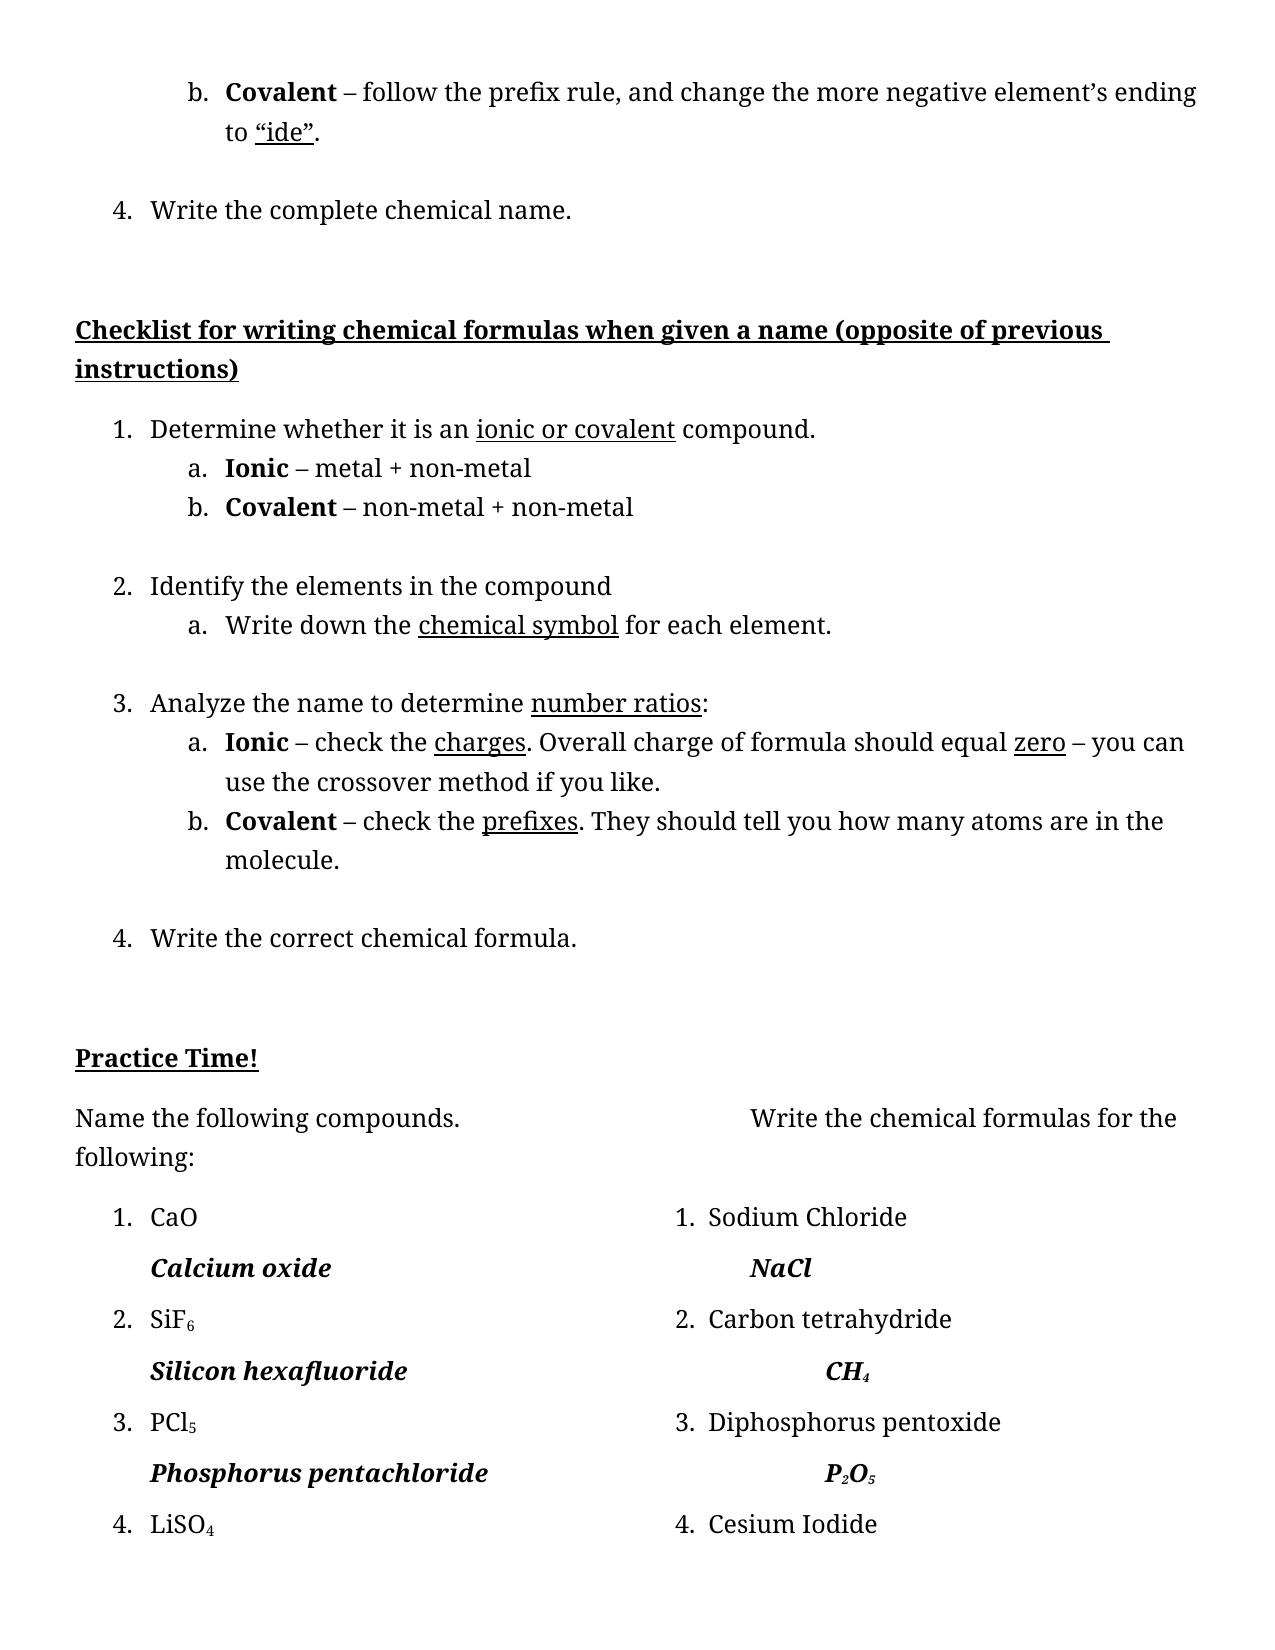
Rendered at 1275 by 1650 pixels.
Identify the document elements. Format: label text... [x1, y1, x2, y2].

list Phosphorus pentachloride P2O5 [150, 1455, 1200, 1489]
list Ionic – metal + non-metal [187, 451, 1200, 485]
text Checklist for writing chemical formulas when given a name (opposite of previous instructions) [75, 312, 1200, 386]
list PCl5 3. Diphosphorus pentoxide [112, 1404, 1200, 1438]
list Write the complete chemical name. [112, 192, 1200, 227]
list Analyze the name to determine number ratios: [112, 686, 1200, 720]
list Ionic – check the charges. Overall charge of formula should equal zero – you can use the crossover method if you like. [187, 725, 1200, 798]
list Determine whether it is an ionic or covalent compound. [112, 412, 1200, 446]
list Identify the elements in the compound [112, 568, 1200, 602]
list LiSO4 4. Cesium Iodide [112, 1506, 1200, 1540]
list Calcium oxide NaCl [150, 1251, 1200, 1285]
list Covalent – follow the prefix rule, and change the more negative element’s ending to “ide”. [187, 75, 1200, 148]
list Silicon hexafluoride CH4 [150, 1353, 1200, 1387]
list Write down the chemical symbol for each element. [187, 607, 1200, 642]
text Name the following compounds. Write the chemical formulas for the following: [75, 1101, 1200, 1174]
text Practice Time! [75, 1041, 1200, 1075]
list SiF6 2. Carbon tetrahydride [112, 1302, 1200, 1336]
list Covalent – non-metal + non-metal [187, 490, 1200, 524]
list Write the correct chemical formula. [112, 921, 1200, 955]
list Covalent – check the prefixes. They should tell you how many atoms are in the molecule. [187, 803, 1200, 877]
list CaO 1. Sodium Chloride [112, 1200, 1200, 1234]
